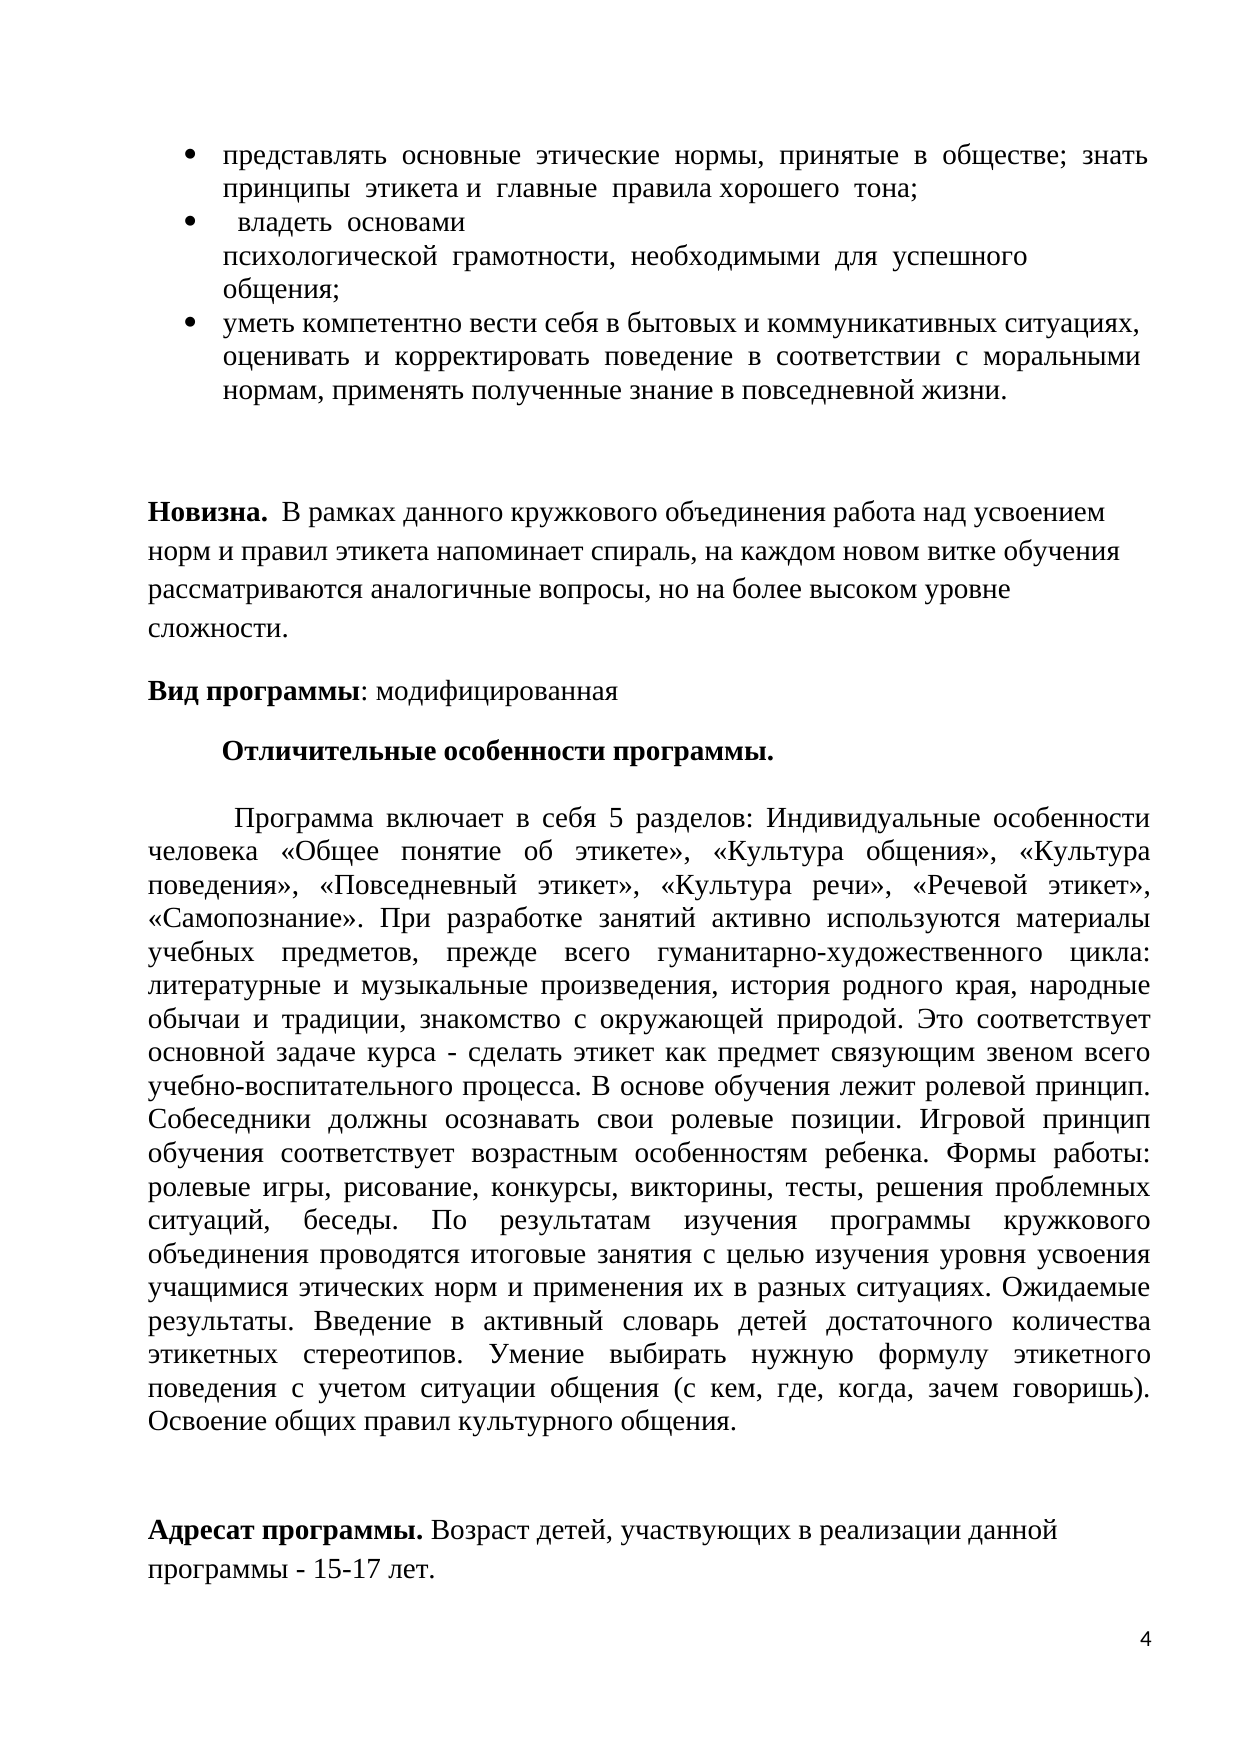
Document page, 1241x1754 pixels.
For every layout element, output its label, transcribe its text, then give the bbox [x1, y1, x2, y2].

list оценивать и корректировать поведение в соответствии с моральными [223, 338, 1152, 372]
text Программа включает в себя 5 разделов: Индивидуальные особенности человека «Общее понятие об этикете», «Культура общения», «Культура поведения», «Повседневный этикет», «Культура речи», «Речевой этикет», «Самопознание». При разработке занятий активно используются материалы учебных предметов, прежде всего гуманитарно-художественного цикла: литературные и музыкальные произведения, история родного края, народные обычаи и традиции, знакомство с окружающей природой. Это соответствует основной задаче курса - сделать этикет как предмет связующим звеном всего учебно-воспитательного процесса. В основе обучения лежит ролевой принцип. Собеседники должны осознавать свои ролевые позиции. Игровой принцип обучения соответствует возрастным особенностям ребенка. Формы работы: ролевые игры, рисование, конкурсы, викторины, тесты, решения проблемных ситуаций, беседы. По результатам изучения программы кружкового объединения проводятся итоговые занятия с целью изучения уровня усвоения учащимися этических норм и применения их в разных ситуациях. Ожидаемые результаты. Введение в активный словарь детей достаточного количества этикетных стереотипов. Умение выбирать нужную формулу этикетного поведения с учетом ситуации общения (с кем, где, когда, зачем говоришь). Освоение общих правил культурного общения. [148, 800, 1152, 1437]
list уметь компетентно вести себя в бытовых и коммуникативных ситуациях, [185, 305, 1152, 338]
text Отличительные особенности программы. [148, 733, 1152, 766]
list принципы этикета и главные правила хорошего тона; [223, 171, 1152, 204]
list представлять основные этические нормы, принятые в обществе; знать [185, 137, 1152, 171]
list владеть основами [185, 204, 1152, 238]
text Вид программы: модифицированная [148, 673, 1152, 707]
list нормам, применять полученные знание в повседневной жизни. [223, 372, 1152, 406]
text Новизна. В рамках данного кружкового объединения работа над усвоением норм и правил этикета напоминает спираль, на каждом новом витке обучения рассматриваются аналогичные вопросы, но на более высоком уровне сложности. [148, 494, 1152, 643]
text Адресат программы. Возраст детей, участвующих в реализации данной программы - 15-17 лет. [148, 1512, 1152, 1584]
list психологической грамотности, необходимыми для успешного общения; [223, 238, 1152, 305]
